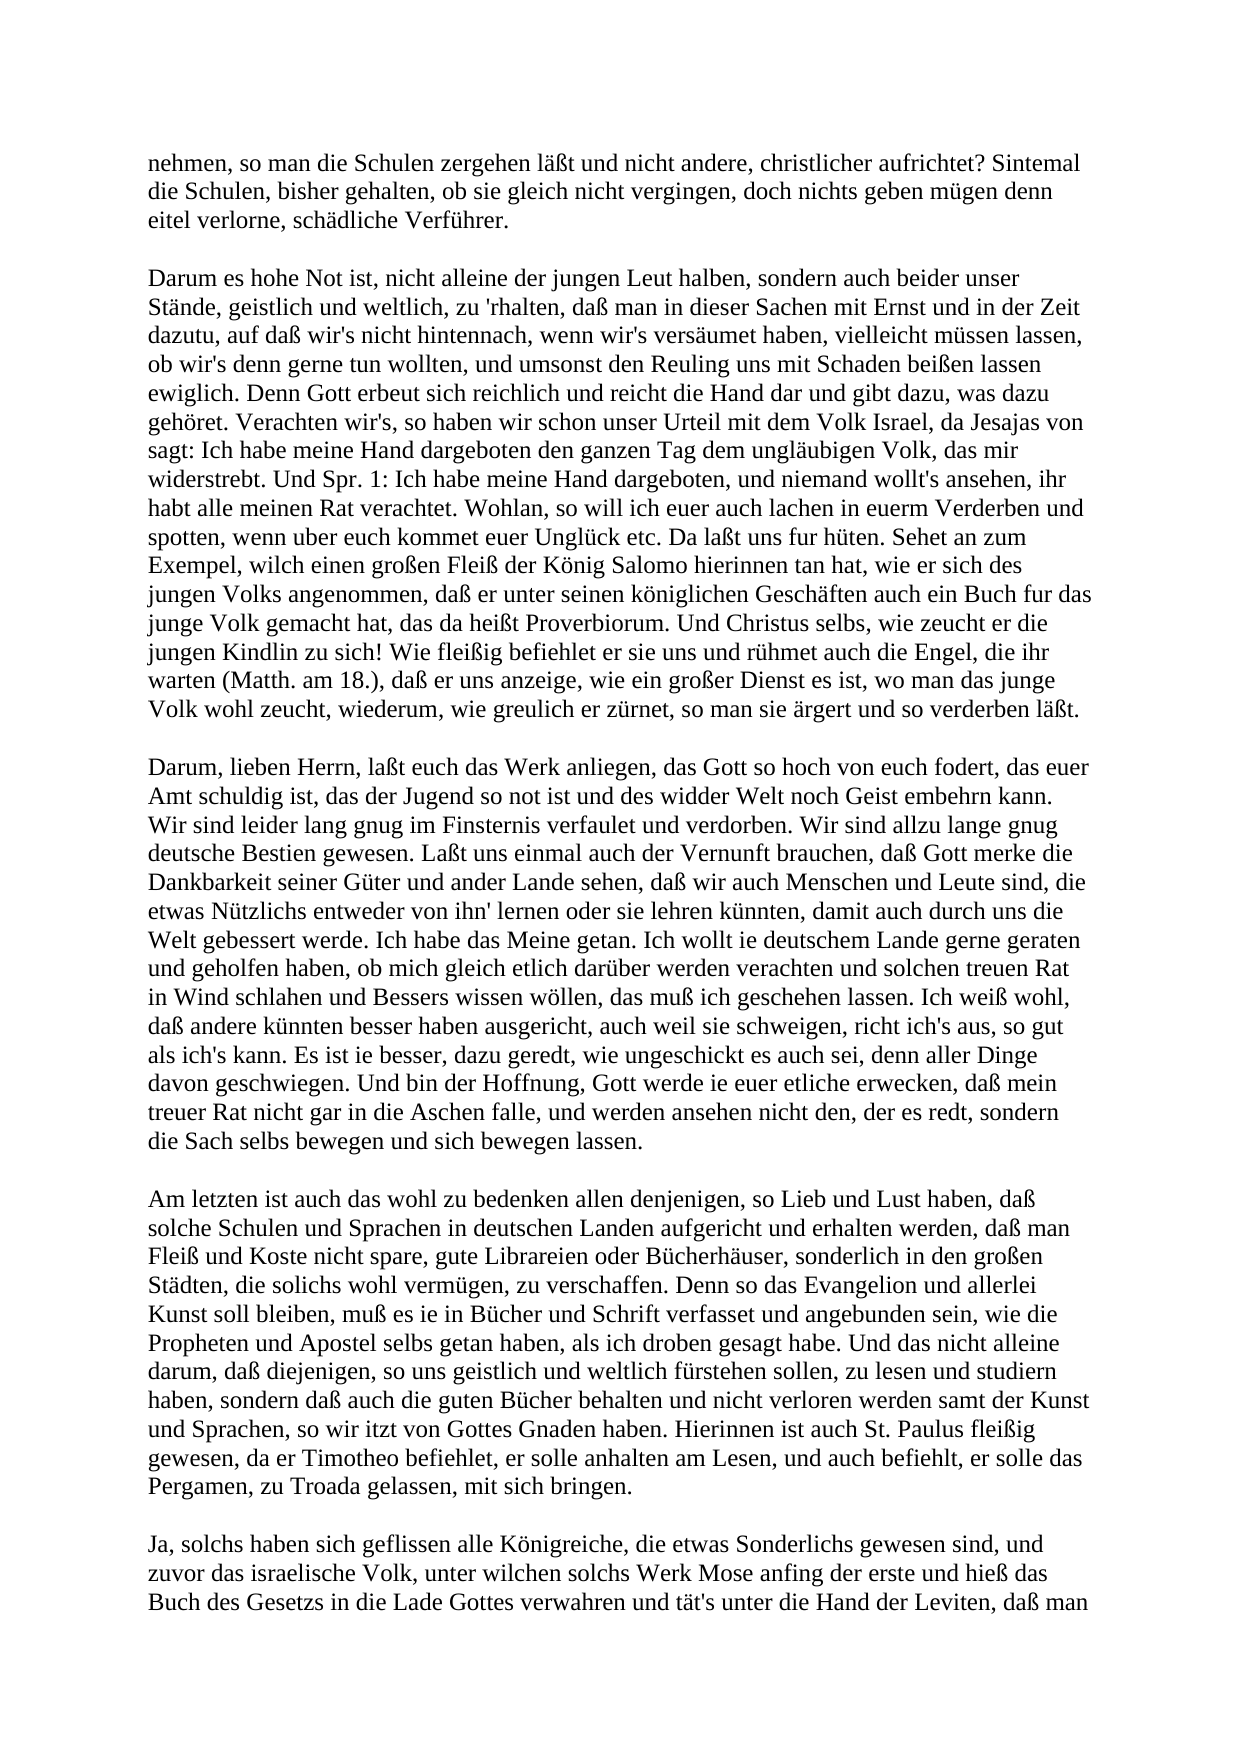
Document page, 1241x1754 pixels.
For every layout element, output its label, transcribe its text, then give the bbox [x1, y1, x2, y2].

text Am letzten ist auch das wohl zu bedenken allen denjenigen, so Lieb und Lust haben, daß solche Schulen und Sprachen in deutschen Landen aufgericht und erhalten werden, daß man Fleiß und Koste nicht spare, gute Librareien oder Bücherhäuser, sonderlich in den großen Städten, die solichs wohl vermügen, zu verschaffen. Denn so das Evangelion und allerlei Kunst soll bleiben, muß es ie in Bücher und Schrift verfasset und angebunden sein, wie die Propheten und Apostel selbs getan haben, als ich droben gesagt habe. Und das nicht alleine darum, daß diejenigen, so uns geistlich und weltlich fürstehen sollen, zu lesen und studiern haben, sondern daß auch die guten Bücher behalten und nicht verloren werden samt der Kunst und Sprachen, so wir itzt von Gottes Gnaden haben. Hierinnen ist auch St. Paulus fleißig gewesen, da er Timotheo befiehlet, er solle anhalten am Lesen, und auch befiehlt, er solle das Pergamen, zu Troada gelassen, mit sich bringen. [148, 1184, 1093, 1500]
text Darum es hohe Not ist, nicht alleine der jungen Leut halben, sondern auch beider unser Stände, geistlich und weltlich, zu 'rhalten, daß man in dieser Sachen mit Ernst und in der Zeit dazutu, auf daß wir's nicht hintennach, wenn wir's versäumet haben, vielleicht müssen lassen, ob wir's denn gerne tun wollten, und umsonst den Reuling uns mit Schaden beißen lassen ewiglich. Denn Gott erbeut sich reichlich und reicht die Hand dar und gibt dazu, was dazu gehöret. Verachten wir's, so haben wir schon unser Urteil mit dem Volk Israel, da Jesajas von sagt: Ich habe meine Hand dargeboten den ganzen Tag dem ungläubigen Volk, das mir widerstrebt. Und Spr. 1: Ich habe meine Hand dargeboten, und niemand wollt's ansehen, ihr habt alle meinen Rat verachtet. Wohlan, so will ich euer auch lachen in euerm Verderben und spotten, wenn uber euch kommet euer Unglück etc. Da laßt uns fur hüten. Sehet an zum Exempel, wilch einen großen Fleiß der König Salomo hierinnen tan hat, wie er sich des jungen Volks angenommen, daß er unter seinen königlichen Geschäften auch ein Buch fur das junge Volk gemacht hat, das da heißt Proverbiorum. Und Christus selbs, wie zeucht er die jungen Kindlin zu sich! Wie fleißig befiehlet er sie uns und rühmet auch die Engel, die ihr warten (Matth. am 18.), daß er uns anzeige, wie ein großer Dienst es ist, wo man das junge Volk wohl zeucht, wiederum, wie greulich er zürnet, so man sie ärgert und so verderben läßt. [148, 263, 1093, 723]
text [148, 1529, 1093, 1616]
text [148, 148, 1093, 234]
text Darum, lieben Herrn, laßt euch das Werk anliegen, das Gott so hoch von euch fodert, das euer Amt schuldig ist, das der Jugend so not ist und des widder Welt noch Geist embehrn kann. Wir sind leider lang gnug im Finsternis verfaulet und verdorben. Wir sind allzu lange gnug deutsche Bestien gewesen. Laßt uns einmal auch der Vernunft brauchen, daß Gott merke die Dankbarkeit seiner Güter und ander Lande sehen, daß wir auch Menschen und Leute sind, die etwas Nützlichs entweder von ihn' lernen oder sie lehren künnten, damit auch durch uns die Welt gebessert werde. Ich habe das Meine getan. Ich wollt ie deutschem Lande gerne geraten und geholfen haben, ob mich gleich etlich darüber werden verachten und solchen treuen Rat in Wind schlahen und Bessers wissen wöllen, das muß ich geschehen lassen. Ich weiß wohl, daß andere künnten besser haben ausgericht, auch weil sie schweigen, richt ich's aus, so gut als ich's kann. Es ist ie besser, dazu geredt, wie ungeschickt es auch sei, denn aller Dinge davon geschwiegen. Und bin der Hoffnung, Gott werde ie euer etliche erwecken, daß mein treuer Rat nicht gar in die Aschen falle, und werden ansehen nicht den, der es redt, sondern die Sach selbs bewegen und sich bewegen lassen. [148, 752, 1093, 1155]
